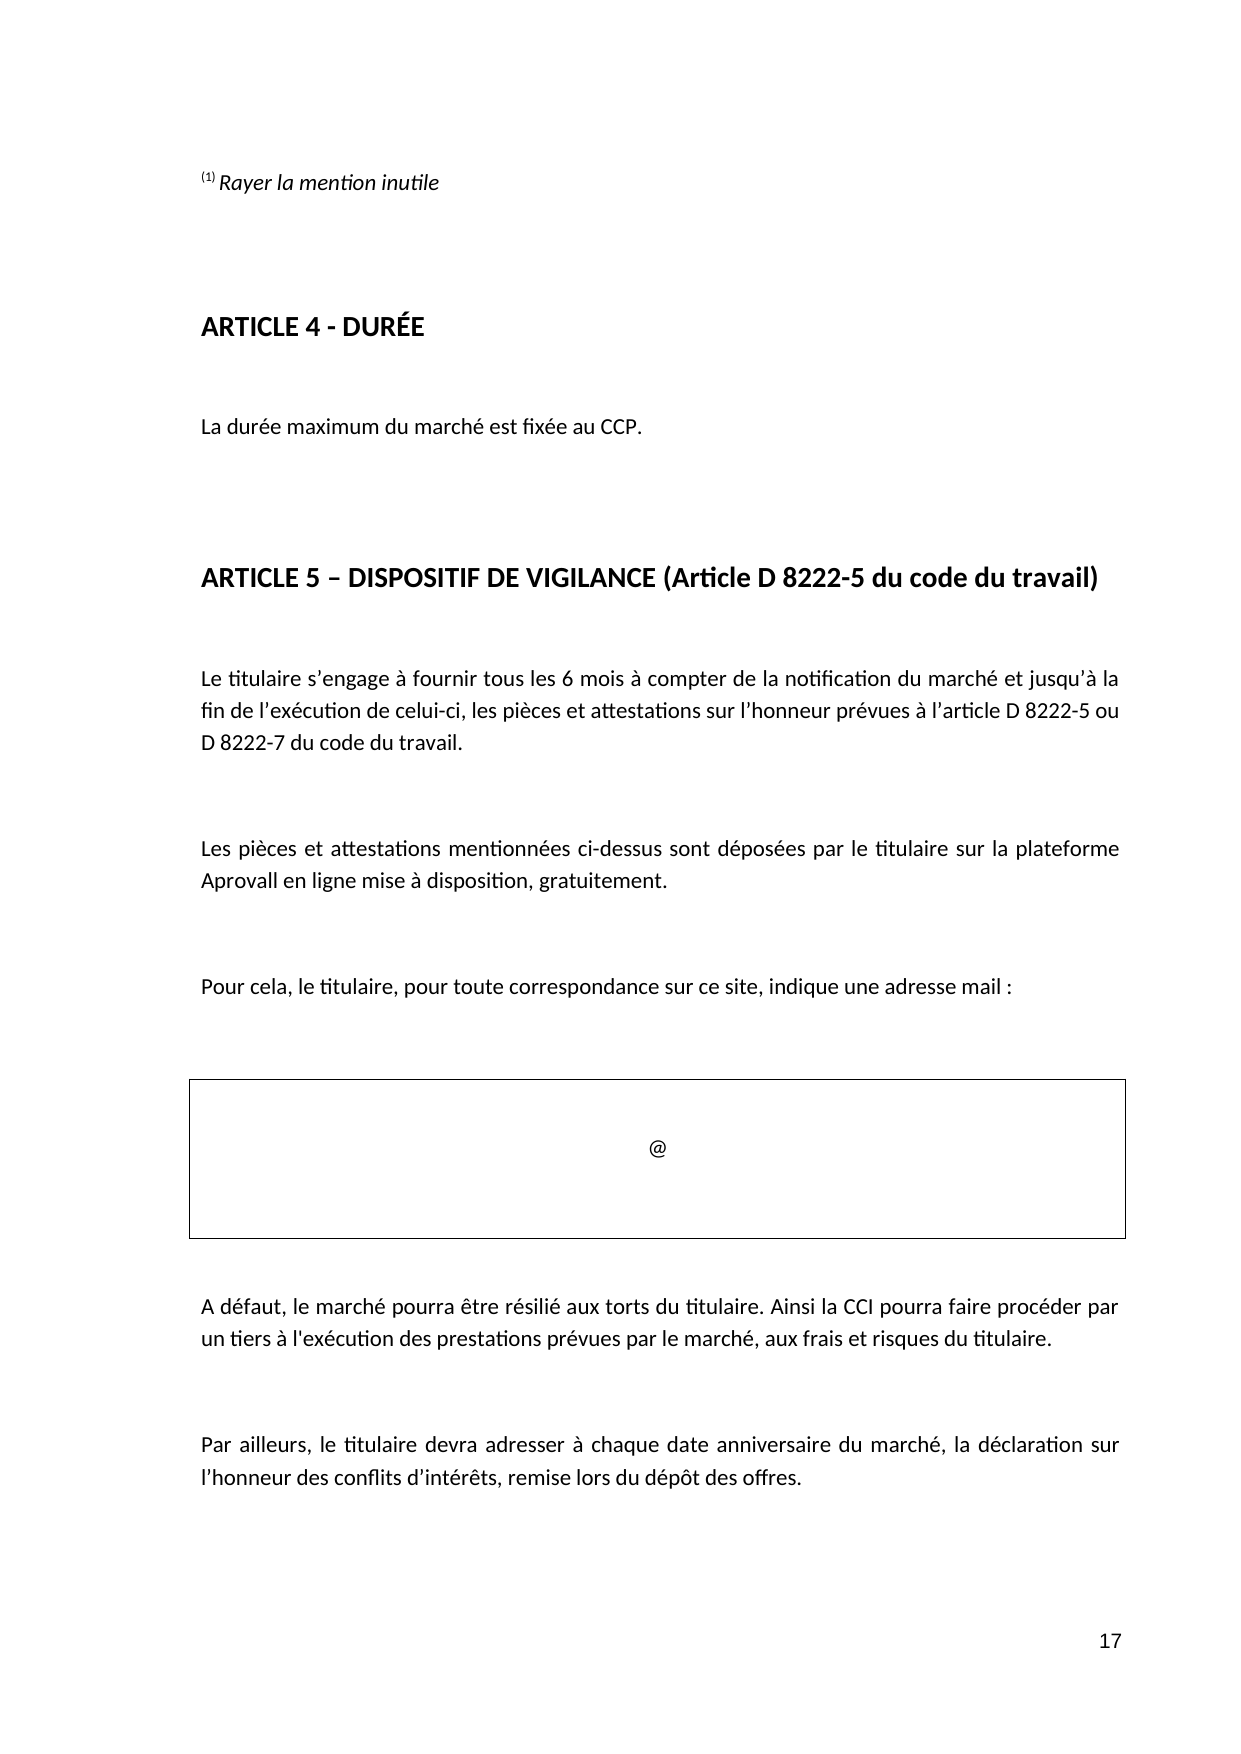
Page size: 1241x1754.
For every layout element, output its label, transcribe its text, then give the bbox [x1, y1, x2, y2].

text Par ailleurs, le titulaire devra adresser à chaque date anniversaire du marché, la déclaration sur l’honneur des conflits d’intérêts, remise lors du dépôt des offres. [201, 1431, 1122, 1491]
table_header @ [190, 1080, 1125, 1238]
text Pour cela, le titulaire, pour toute correspondance sur ce site, indique une adresse mail : [201, 972, 1122, 1001]
text La durée maximum du marché est fixée au CCP. [201, 415, 1092, 440]
subtitle ARTICLE 5 – DISPOSITIF DE VIGILANCE (Article D 8222-5 du code du travail) [201, 559, 1122, 595]
text A défaut, le marché pourra être résilié aux torts du titulaire. Ainsi la CCI pourra faire procéder par un tiers à l'exécution des prestations prévues par le marché, aux frais et risques du titulaire. [201, 1292, 1122, 1353]
text Les pièces et attestations mentionnées ci-dessus sont déposées par le titulaire sur la plateforme Aprovall en ligne mise à disposition, gratuitement. [201, 834, 1122, 894]
text (1) Rayer la mention inutile [201, 171, 1092, 196]
subtitle ARTICLE 4 - DURÉE [201, 308, 1122, 344]
text Le titulaire s’engage à fournir tous les 6 mois à compter de la notification du marché et jusqu’à la fin de l’exécution de celui-ci, les pièces et attestations sur l’honneur prévues à l’article D 8222-5 ou D 8222-7 du code du travail. [201, 664, 1122, 756]
